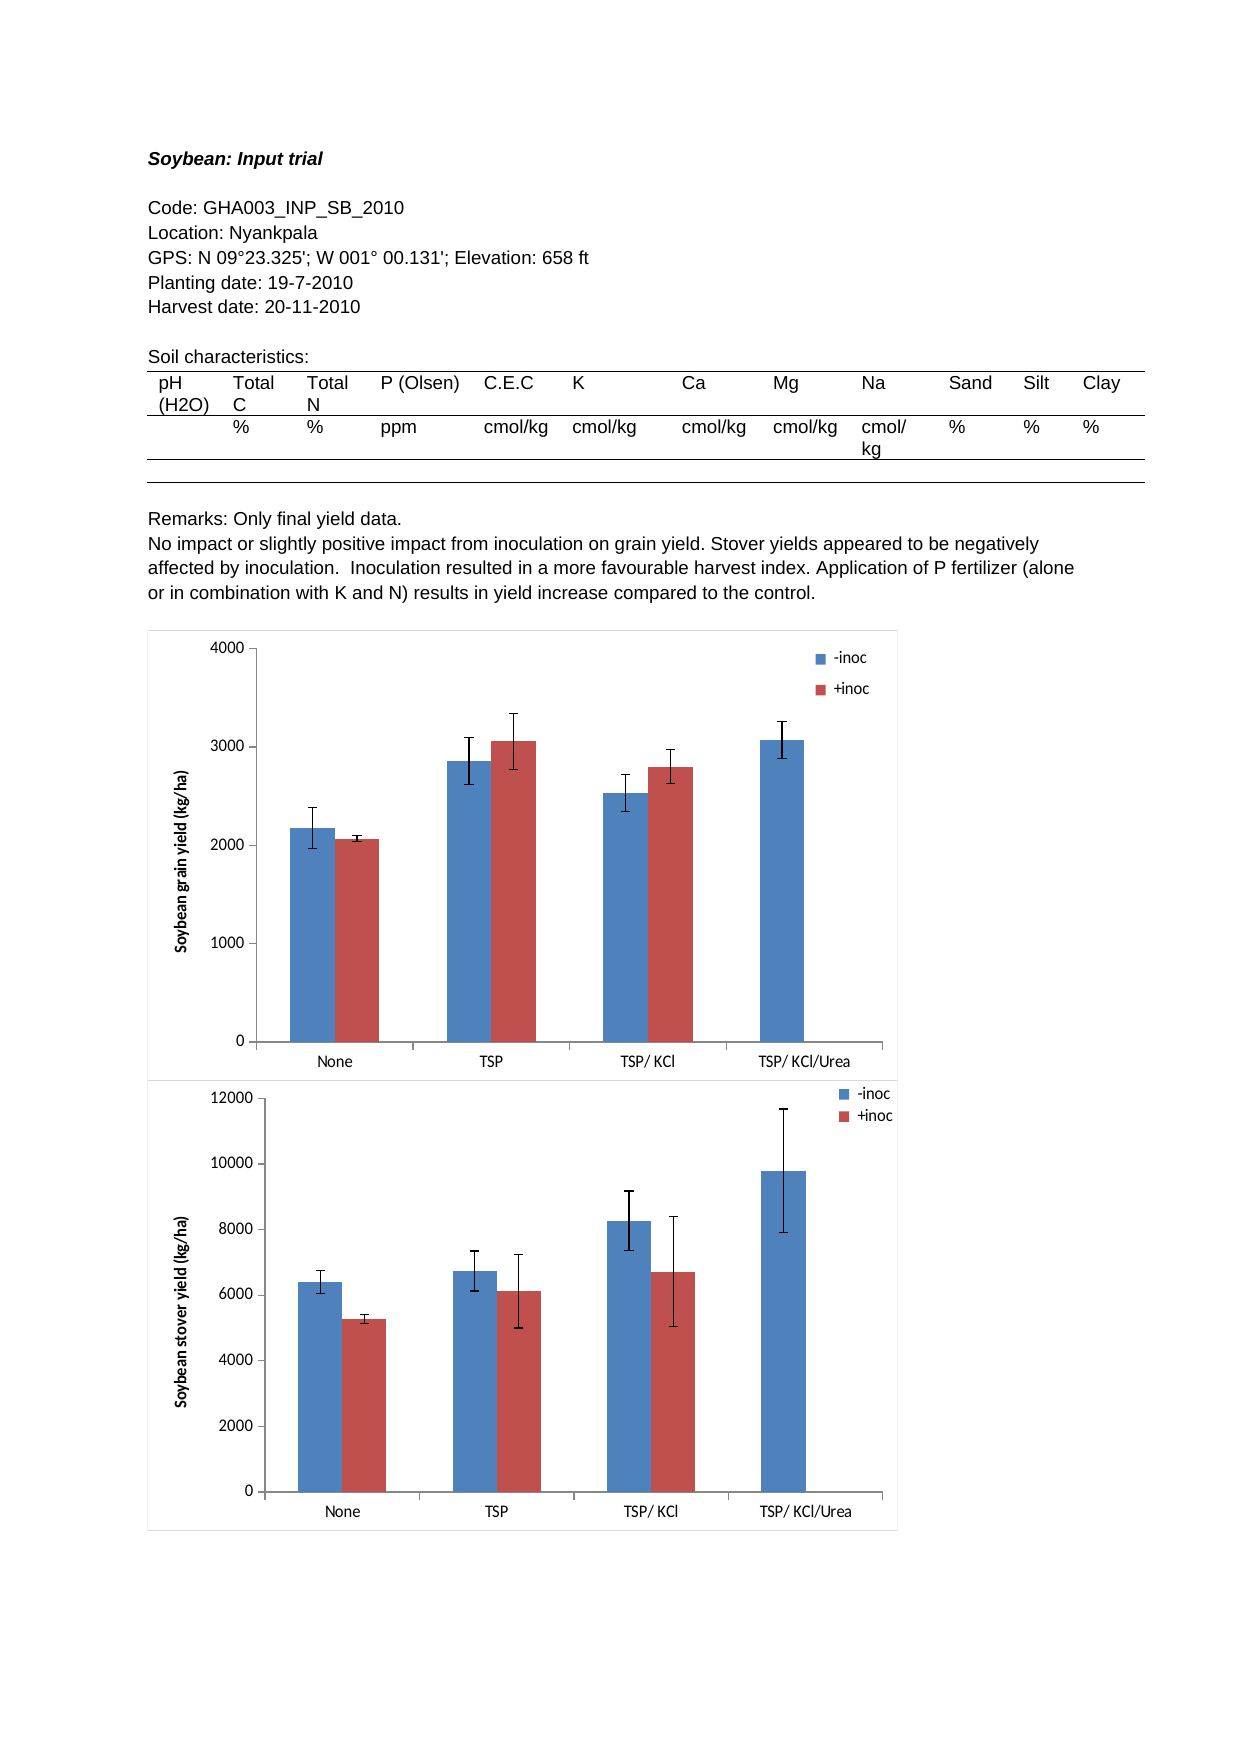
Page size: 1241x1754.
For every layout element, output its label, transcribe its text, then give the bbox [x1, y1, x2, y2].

text GPS: N 09°23.325'; W 001° 00.131'; Elevation: 658 ft [148, 247, 1093, 268]
text Soil characteristics: [148, 346, 1093, 367]
table_cell [147, 416, 221, 459]
text Soybean: Input trial [148, 148, 1093, 169]
table_cell cmol/kg [473, 416, 561, 459]
table_cell cmol/kg [762, 416, 850, 459]
table_cell [221, 460, 295, 482]
text Remarks: Only final yield data. [148, 507, 1093, 529]
text Harvest date: 20-11-2010 [148, 296, 1093, 318]
table_header Sand [937, 372, 1012, 415]
text Location: Nyankpala [148, 222, 1093, 243]
table_header Silt [1012, 372, 1071, 415]
table_cell cmol/kg [561, 416, 670, 459]
table_cell % [1012, 416, 1071, 459]
table_header P (Olsen) [369, 372, 472, 415]
table_cell % [937, 416, 1012, 459]
table_cell [670, 460, 762, 482]
table_cell [561, 460, 670, 482]
table_cell ppm [369, 416, 472, 459]
table_cell [295, 460, 369, 482]
table_header Na [850, 372, 937, 415]
table_header Mg [762, 372, 850, 415]
table_header Ca [670, 372, 762, 415]
table_cell % [295, 416, 369, 459]
table_cell cmol/kg [670, 416, 762, 459]
table_cell [147, 460, 221, 482]
table_cell [850, 460, 937, 482]
table_cell [1071, 460, 1145, 482]
table_cell % [1071, 416, 1145, 459]
table_cell [1012, 460, 1071, 482]
table_cell [473, 460, 561, 482]
table_header C.E.C [473, 372, 561, 415]
table_header Clay [1071, 372, 1145, 415]
table_cell % [221, 416, 295, 459]
table_header Total N [295, 372, 369, 415]
text No impact or slightly positive impact from inoculation on grain yield. Stover yields appeared to be negatively affected by inoculation. Inoculation resulted in a more favourable harvest index. Application of P fertilizer (alone or in combination with K and N) results in yield increase compared to the control. [148, 532, 1093, 603]
table_cell [937, 460, 1012, 482]
table_header pH (H2O) [147, 372, 221, 415]
text Code: GHA003_INP_SB_2010 [148, 197, 1093, 219]
text Planting date: 19-7-2010 [148, 272, 1093, 293]
table_header Total C [221, 372, 295, 415]
table_cell [369, 460, 472, 482]
table_cell cmol/kg [850, 416, 937, 459]
table_cell [762, 460, 850, 482]
table_header K [561, 372, 670, 415]
